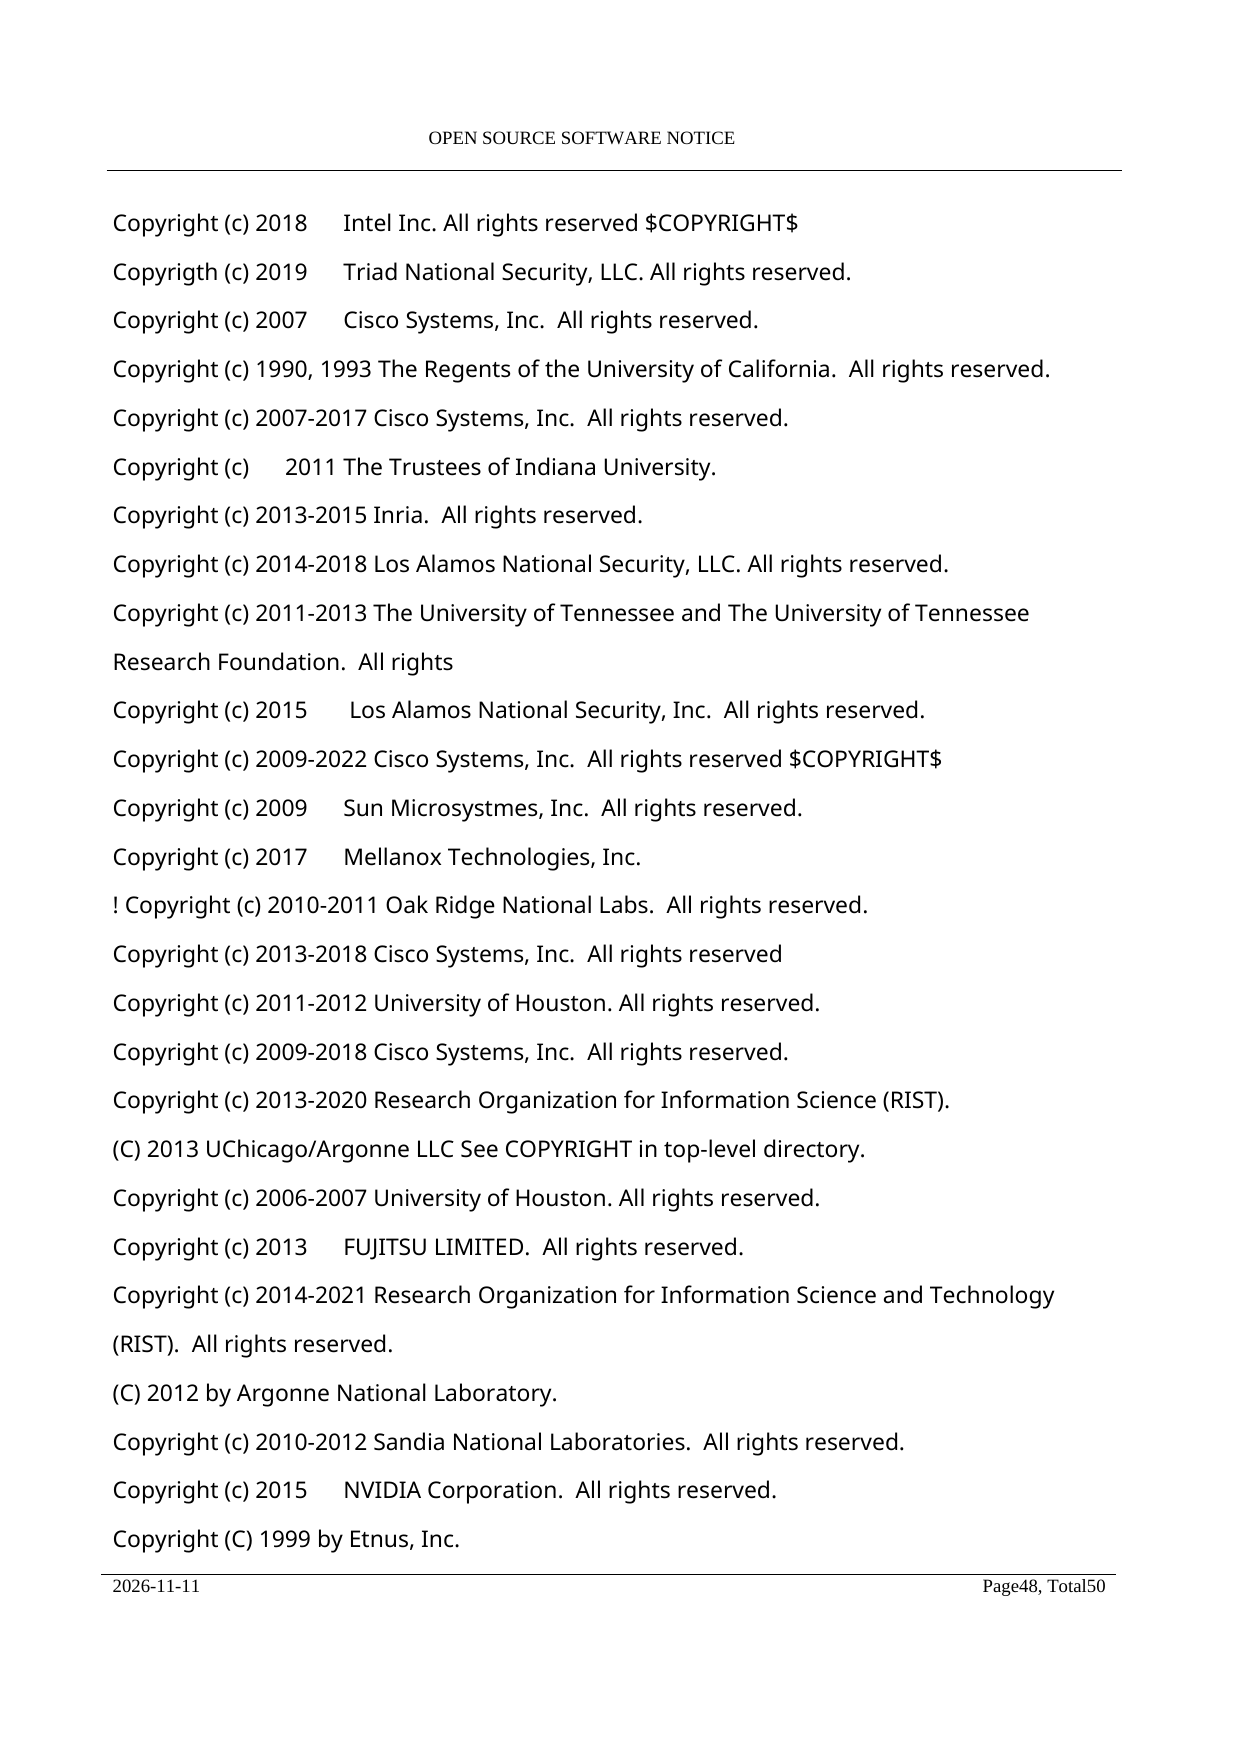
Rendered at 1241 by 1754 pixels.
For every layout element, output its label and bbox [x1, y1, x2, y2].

text [112, 206, 1128, 1555]
